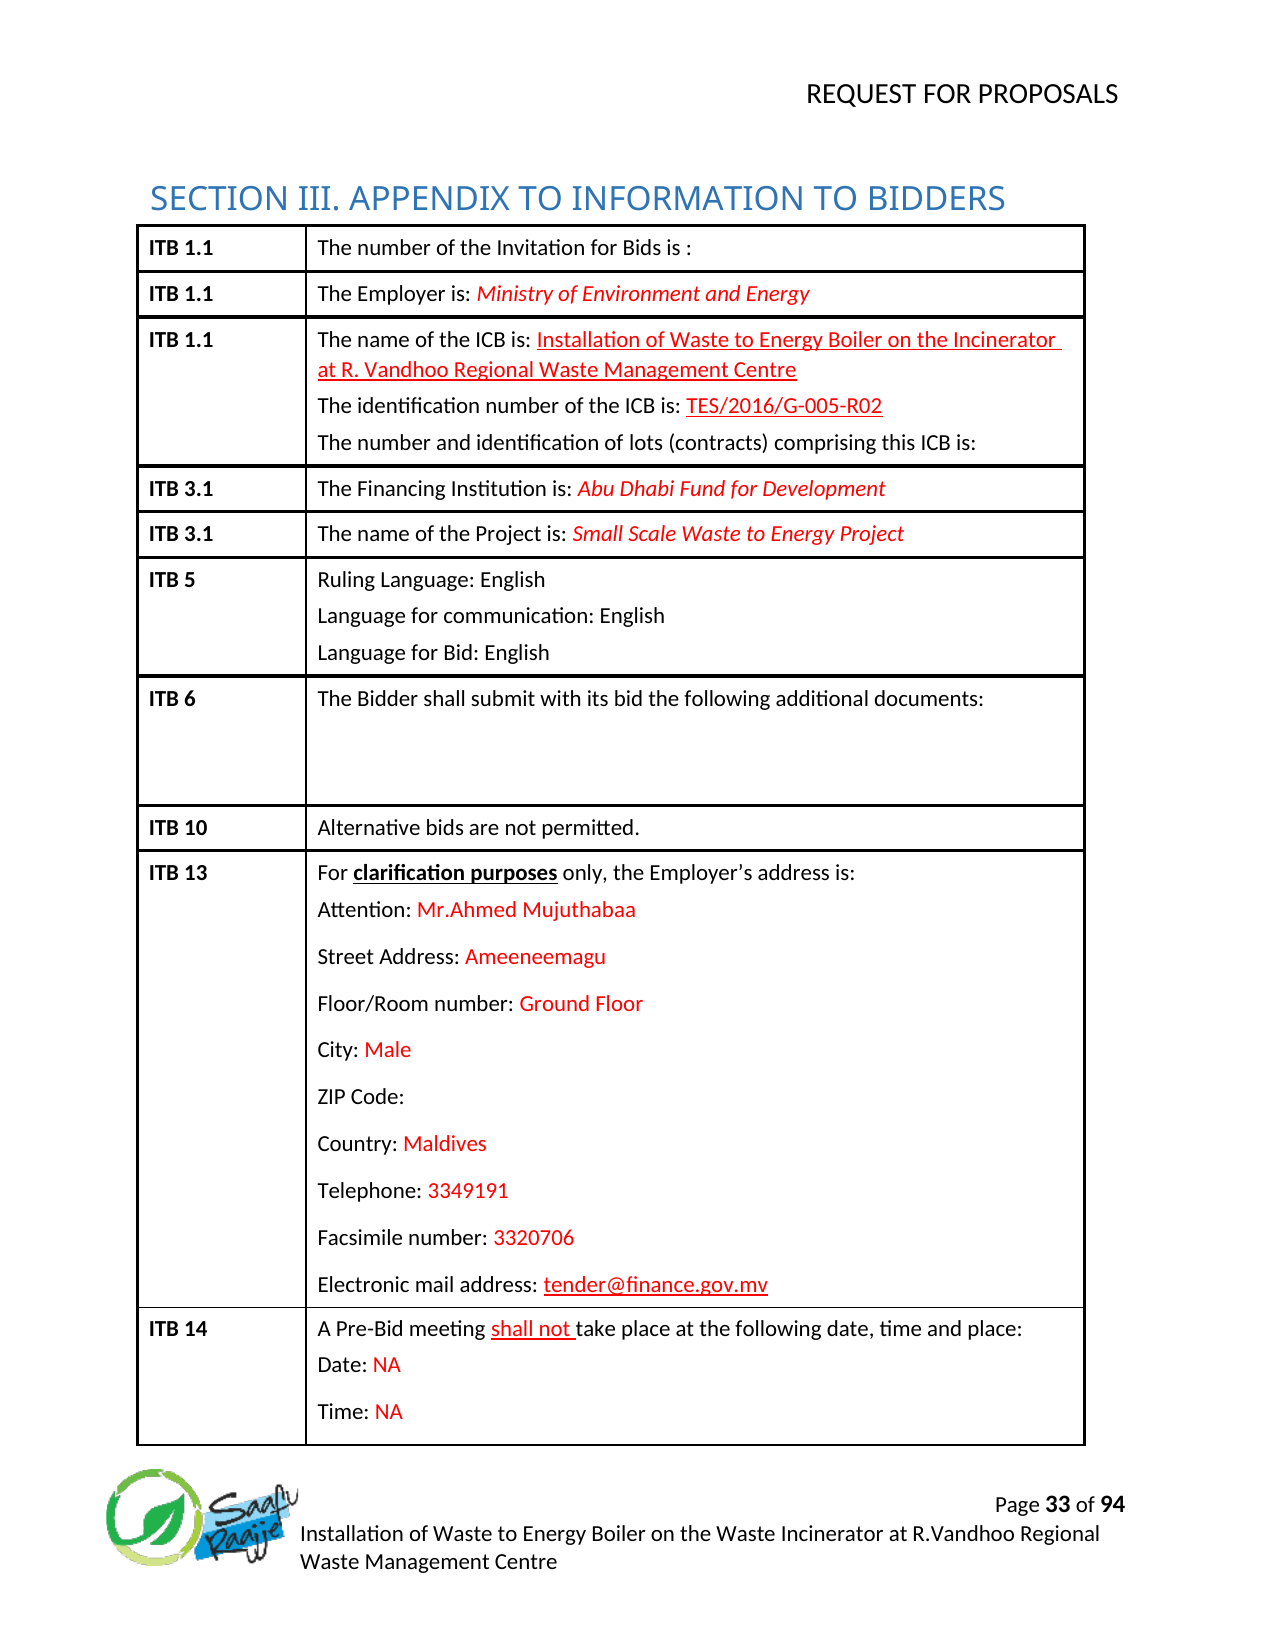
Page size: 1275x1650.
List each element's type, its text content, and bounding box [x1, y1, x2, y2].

table_header ITB 1.1 [139, 227, 305, 270]
table_header The number of the Invitation for Bids is : [307, 227, 1083, 270]
table_cell The name of the ICB is: Installation of Waste to Energy Boiler on the Incinerator at R. Vandhoo Regional Waste Management Centre The identification number of the ICB is: TES/2016/G-005-R02 The number and identification of lots (contracts) comprising this ICB is: [307, 319, 1083, 464]
table_cell The name of the Project is: Small Scale Waste to Energy Project [307, 513, 1083, 556]
table_cell ITB 14 [139, 1308, 305, 1444]
table_cell ITB 6 [139, 678, 305, 803]
table_cell ITB 1.1 [139, 319, 305, 464]
table_cell The Employer is: Ministry of Environment and Energy [307, 273, 1083, 315]
picture [106, 1469, 299, 1566]
table_cell ITB 1.1 [139, 273, 305, 315]
table_cell ITB 13 [139, 852, 305, 1306]
table_cell ITB 3.1 [139, 468, 305, 510]
table_cell The Bidder shall submit with its bid the following additional documents: [307, 678, 1083, 803]
table_cell Alternative bids are not permitted. [307, 807, 1083, 849]
table_cell The Financing Institution is: Abu Dhabi Fund for Development [307, 468, 1083, 510]
table_cell ITB 3.1 [139, 513, 305, 556]
table_cell For clarification purposes only, the Employer’s address is: Attention: Mr.Ahmed Mujuthabaa Street Address: Ameeneemagu Floor/Room number: Ground Floor City: Male ZIP Code: Country: Maldives Telephone: 3349191 Facsimile number: 3320706 Electronic mail address: tender@finance.gov.mv [307, 852, 1083, 1306]
table_cell Ruling Language: English Language for communication: English Language for Bid: English [307, 559, 1083, 674]
subtitle SECTION III. APPENDIX TO INFORMATION TO BIDDERS [150, 175, 1125, 220]
table_cell ITB 10 [139, 807, 305, 849]
table_cell ITB 5 [139, 559, 305, 674]
